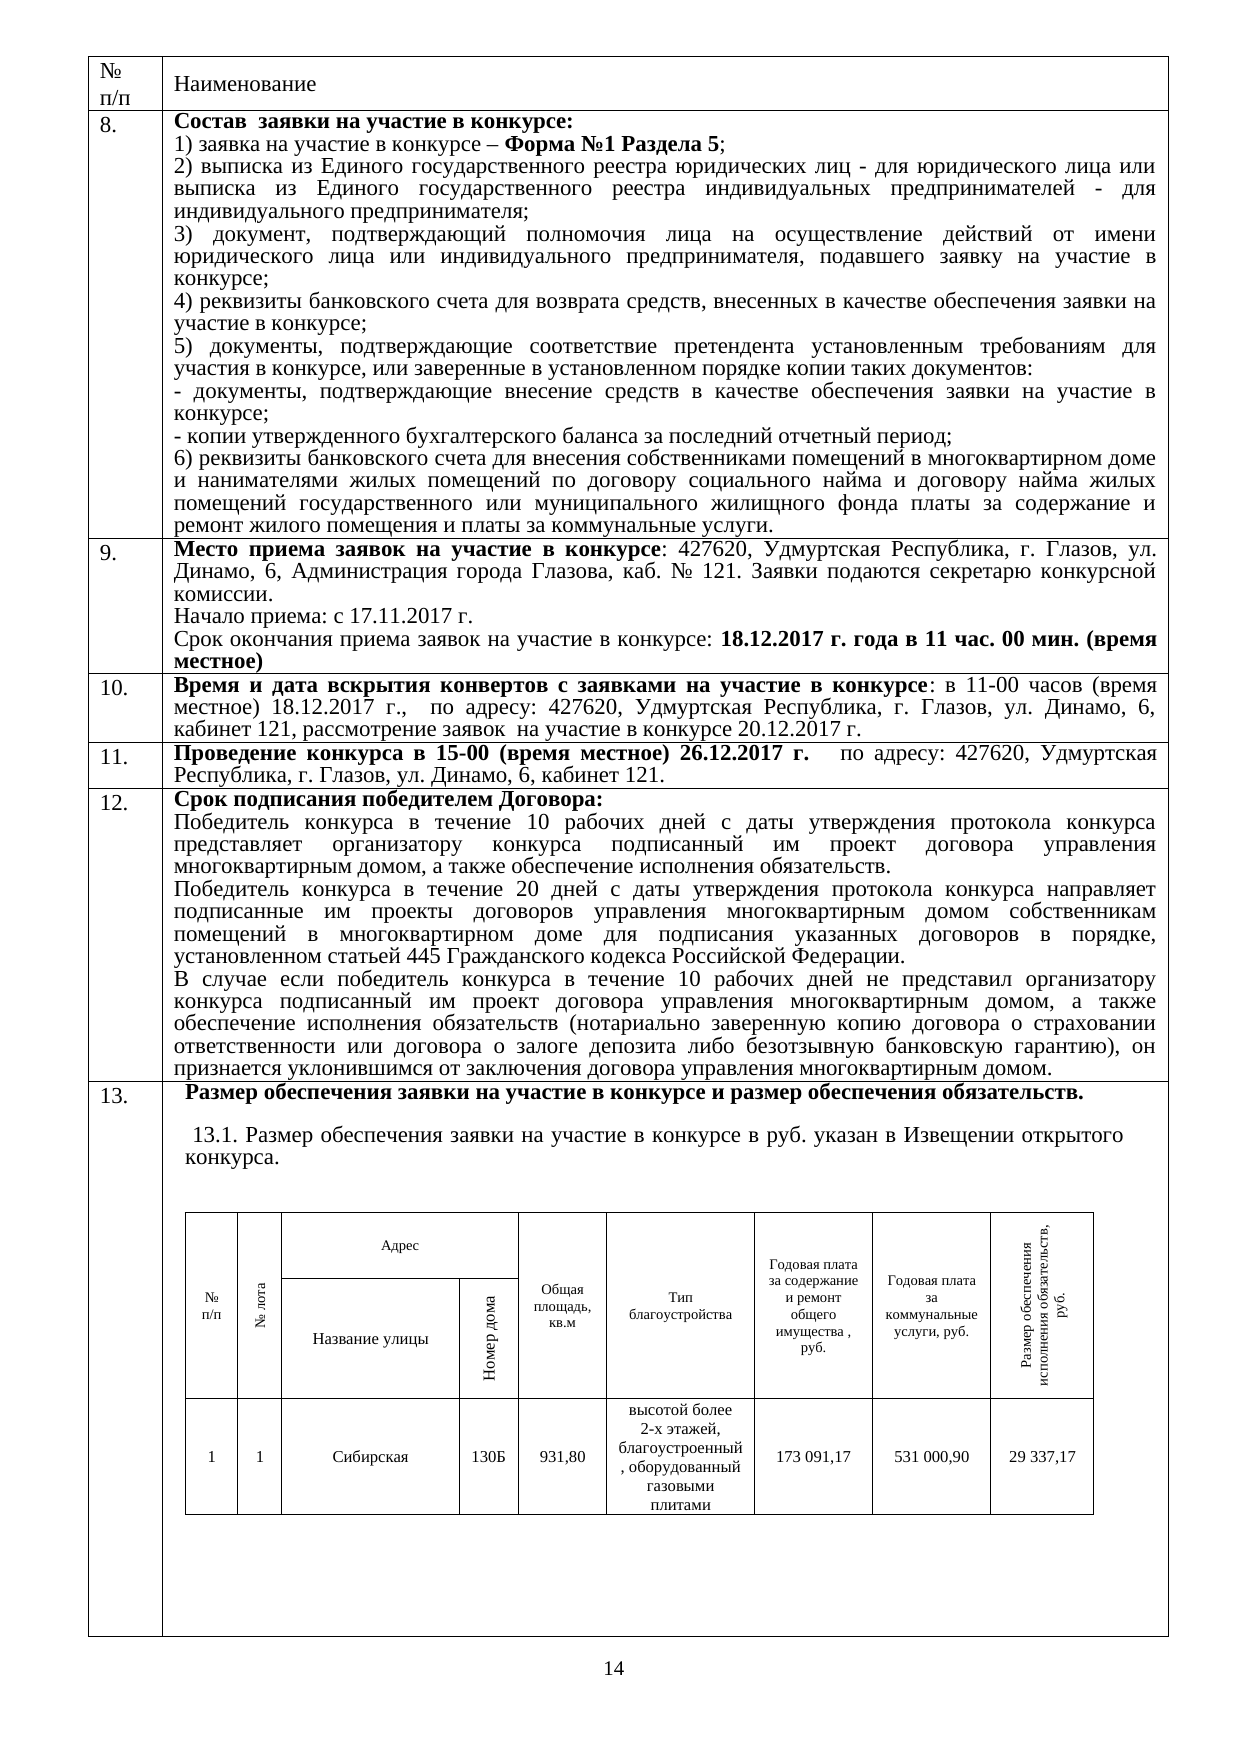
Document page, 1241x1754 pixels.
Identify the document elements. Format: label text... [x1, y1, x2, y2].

table_cell 10. [89, 674, 162, 742]
table_cell 9. [89, 539, 162, 673]
table_cell 13. [89, 1082, 162, 1636]
table_header № п/п [89, 57, 162, 110]
table_cell Состав заявки на участие в конкурсе: 1) заявка на участие в конкурсе – Форма №1 Раздела 5; 2) выписка из Единого государственного реестра юридических лиц - для юридического лица или выписка из Единого государственного реестра индивидуальных предпринимателей - для индивидуального предпринимателя; 3) документ, подтверждающий полномочия лица на осуществление действий от имени юридического лица или индивидуального предпринимателя, подавшего заявку на участие в конкурсе; 4) реквизиты банковского счета для возврата средств, внесенных в качестве обеспечения заявки на участие в конкурсе; 5) документы, подтверждающие соответствие претендента установленным требованиям для участия в конкурсе, или заверенные в установленном порядке копии таких документов: - документы, подтверждающие внесение средств в качестве обеспечения заявки на участие в конкурсе; - копии утвержденного бухгалтерского баланса за последний отчетный период; 6) реквизиты банковского счета для внесения собственниками помещений в многоквартирном доме и нанимателями жилых помещений по договору социального найма и договору найма жилых помещений государственного или муниципального жилищного фонда платы за содержание и ремонт жилого помещения и платы за коммунальные услуги. [163, 111, 1168, 538]
table_cell 11. [89, 743, 162, 788]
table_cell [163, 1082, 1168, 1636]
table_cell Проведение конкурса в 15-00 (время местное) 26.12.2017 г. по адресу: 427620, Удмуртская Республика, г. Глазов, ул. Динамо, 6, кабинет 121. [163, 743, 1168, 788]
table_header Наименование [163, 57, 1168, 110]
table_cell 8. [89, 111, 162, 538]
table_cell Срок подписания победителем Договора: Победитель конкурса в течение 10 рабочих дней с даты утверждения протокола конкурса представляет организатору конкурса подписанный им проект договора управления многоквартирным домом, а также обеспечение исполнения обязательств. Победитель конкурса в течение 20 дней с даты утверждения протокола конкурса направляет подписанные им проекты договоров управления многоквартирным домом собственникам помещений в многоквартирном доме для подписания указанных договоров в порядке, установленном статьей 445 Гражданского кодекса Российской Федерации. В случае если победитель конкурса в течение 10 рабочих дней не представил организатору конкурса подписанный им проект договора управления многоквартирным домом, а также обеспечение исполнения обязательств (нотариально заверенную копию договора о страховании ответственности или договора о залоге депозита либо безотзывную банковскую гарантию), он признается уклонившимся от заключения договора управления многоквартирным домом. [163, 789, 1168, 1081]
table_cell Место приема заявок на участие в конкурсе: 427620, Удмуртская Республика, г. Глазов, ул. Динамо, 6, Администрация города Глазова, каб. № 121. Заявки подаются секретарю конкурсной комиссии. Начало приема: с 17.11.2017 г. Срок окончания приема заявок на участие в конкурсе: 18.12.2017 г. года в 11 час. 00 мин. (время местное) [163, 539, 1168, 673]
table_cell Время и дата вскрытия конвертов с заявками на участие в конкурсе: в 11-00 часов (время местное) 18.12.2017 г., по адресу: 427620, Удмуртская Республика, г. Глазов, ул. Динамо, 6, кабинет 121, рассмотрение заявок на участие в конкурсе 20.12.2017 г. [163, 674, 1168, 742]
table_cell 12. [89, 789, 162, 1081]
